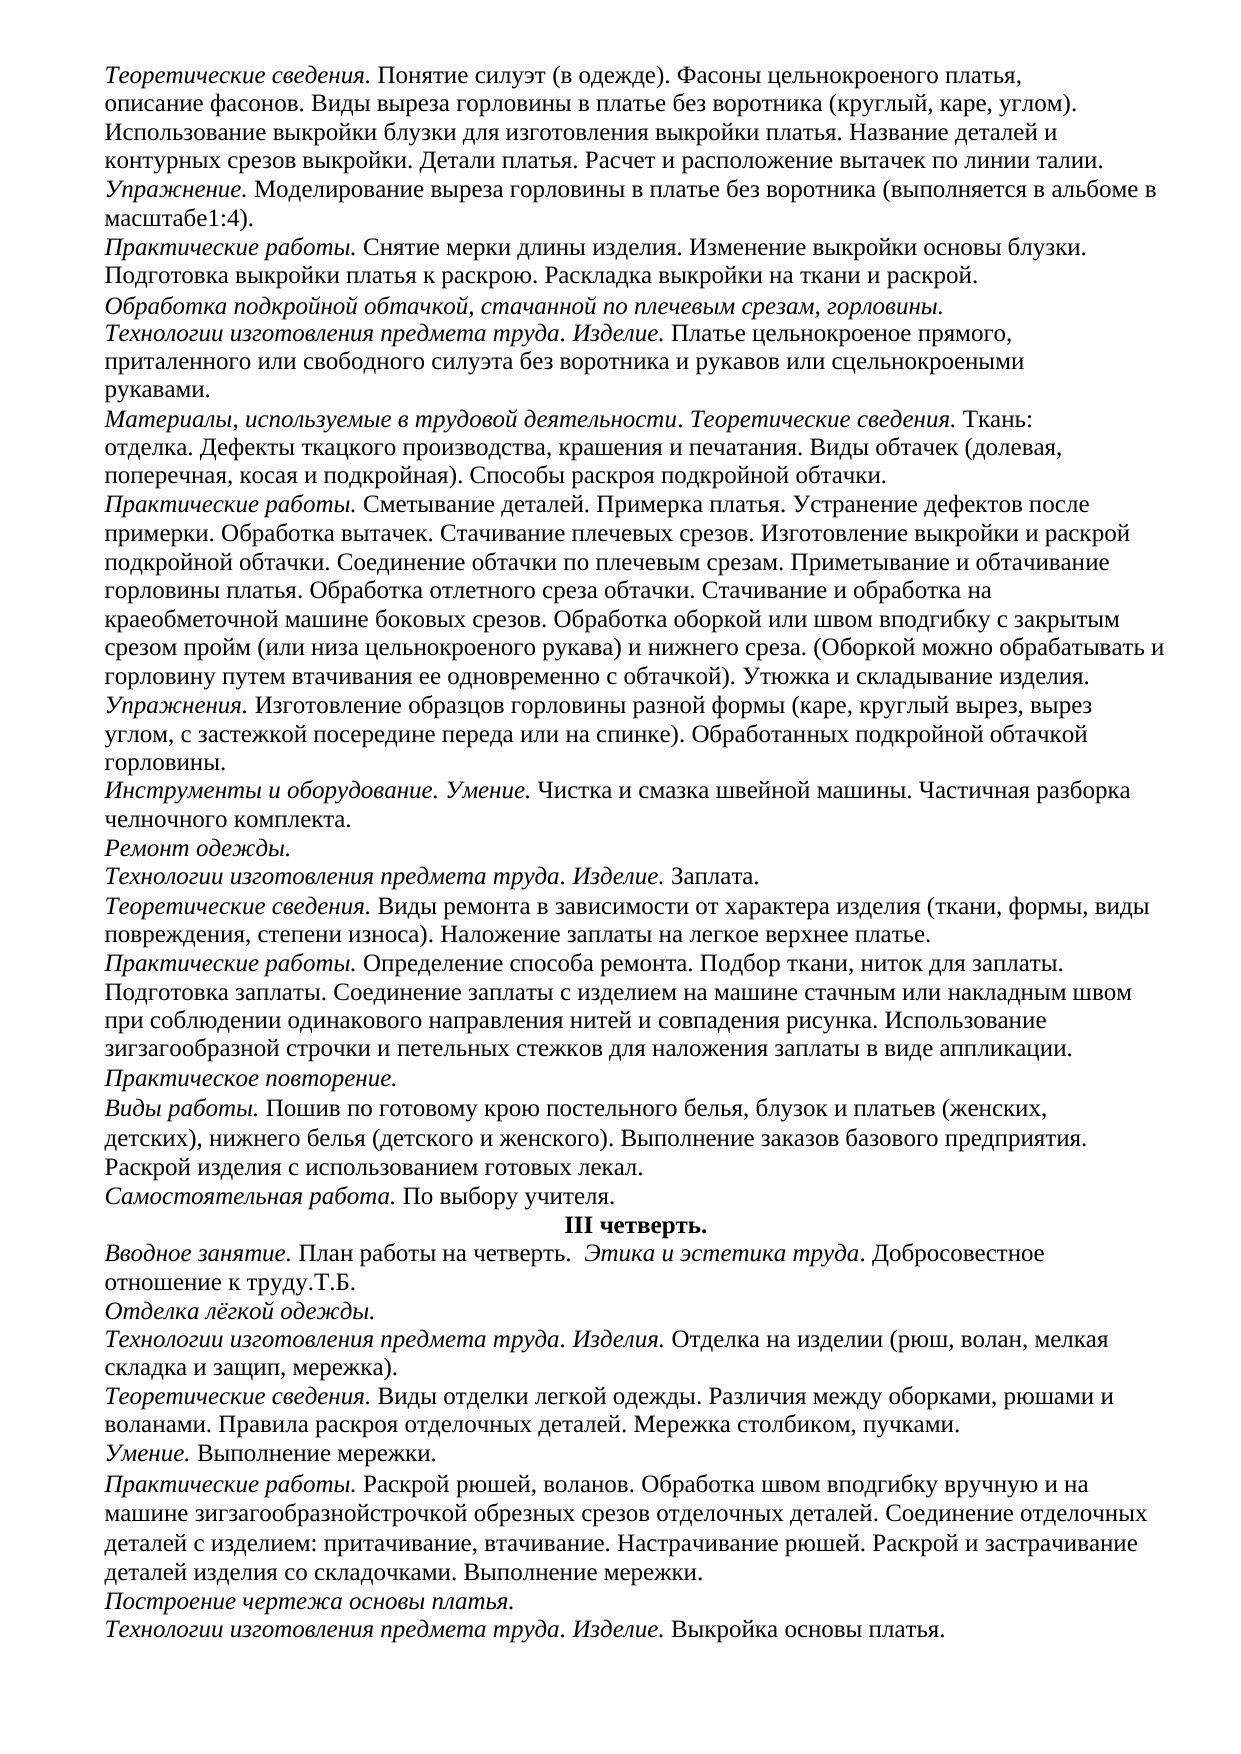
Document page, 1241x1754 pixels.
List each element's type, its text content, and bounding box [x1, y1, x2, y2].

text Технологии изготовления предмета труда. Изделие. Заплата. [104, 862, 1167, 890]
text Подготовка выкройки платья к раскрою. Раскладка выкройки на ткани и раскрой. [104, 260, 1167, 289]
text Инструменты и оборудование. Умение. Чистка и смазка швейной машины. Частичная разборка челночного комплекта. [104, 775, 1167, 833]
text Практические работы. Раскрой рюшей, воланов. Обработка швом вподгибку вручную и на машине зигзагообразнойстрочкой обрезных срезов отделочных деталей. Соединение отделочных деталей с изделием: притачивание, втачивание. Настрачивание рюшей. Раскрой и застрачивание деталей изделия со складочками. Выполнение мережки. [104, 1469, 1165, 1586]
text Отделка лёгкой одежды. [104, 1296, 1167, 1325]
text Самостоятельная работа. По выбору учителя. [104, 1181, 1167, 1210]
text Ремонт одежды. [104, 833, 1167, 862]
text Вводное занятие. План работы на четверть. Этика и эстетика труда. Добросовестное отношение к труду.Т.Б. [104, 1239, 1167, 1295]
text Технологии изготовления предмета труда. Изделие. Платье цельнокроеное прямого, приталенного или свободного силуэта без воротника и рукавов или сцельнокроеными рукавами. [104, 319, 1077, 403]
text Практические работы. Определение способа ремонта. Подбор ткани, ниток для заплаты. Подготовка заплаты. Соединение заплаты с изделием на машине стачным или накладным швом при соблюдении одинакового направления нитей и совпадения рисунка. Использование зигзагообразной строчки и петельных стежков для наложения заплаты в виде аппликации. [104, 949, 1163, 1062]
text Упражнения. Изготовление образцов горловины разной формы (каре, круглый вырез, вырез углом, с застежкой посередине переда или на спинке). Обработанных подкройной обтачкой горловины. [104, 692, 1096, 775]
text Технологии изготовления предмета труда. Изделия. Отделка на изделии (рюш, волан, мелкая складка и защип, мережка). [104, 1325, 1167, 1381]
text Построение чертежа основы платья. [104, 1587, 1167, 1615]
text Практические работы. Снятие мерки длины изделия. Изменение выкройки основы блузки. [104, 232, 1167, 260]
text Материалы, используемые в трудовой деятельности. Теоретические сведения. Ткань: отделка. Дефекты ткацкого производства, крашения и печатания. Виды обтачек (долевая, поперечная, косая и подкройная). Способы раскроя подкройной обтачки. [104, 405, 1108, 488]
text III четверть. [104, 1210, 1167, 1239]
text Теоретические сведения. Понятие силуэт (в одежде). Фасоны цельнокроеного платья, описание фасонов. Виды выреза горловины в платье без воротника (круглый, каре, углом). Использование выкройки блузки для изготовления выкройки платья. Название деталей и контурных срезов выкройки. Детали платья. Расчет и расположение вытачек по линии талии. [104, 61, 1111, 173]
text Практическое повторение. [104, 1063, 1225, 1092]
text Теоретические сведения. Виды ремонта в зависимости от характера изделия (ткани, формы, виды повреждения, степени износа). Наложение заплаты на легкое верхнее платье. [104, 892, 1166, 948]
text Теоретические сведения. Виды отделки легкой одежды. Различия между оборками, рюшами и воланами. Правила раскроя отделочных деталей. Мережка столбиком, пучками. [104, 1383, 1127, 1438]
text Умение. Выполнение мережки. [104, 1438, 1167, 1467]
text Технологии изготовления предмета труда. Изделие. Выкройка основы платья. [104, 1615, 1167, 1643]
text Виды работы. Пошив по готовому крою постельного белья, блузок и платьев (женских, детских), нижнего белья (детского и женского). Выполнение заказов базового предприятия. Раскрой изделия с использованием готовых лекал. [104, 1093, 1106, 1181]
text Упражнение. Моделирование выреза горловины в платье без воротника (выполняется в альбоме в масштабе1:4). [104, 174, 1167, 232]
text Практические работы. Сметывание деталей. Примерка платья. Устранение дефектов после примерки. Обработка вытачек. Стачивание плечевых срезов. Изготовление выкройки и раскрой подкройной обтачки. Соединение обтачки по плечевым срезам. Приметывание и обтачивание горловины платья. Обработка отлетного среза обтачки. Стачивание и обработка на краеобметочной машине боковых срезов. Обработка оборкой или швом вподгибку с закрытым срезом пройм (или низа цельнокроеного рукава) и нижнего среза. (Оборкой можно обрабатывать и горловину путем втачивания ее одновременно с обтачкой). Утюжка и складывание изделия. [104, 490, 1167, 690]
text Обработка подкройной обтачкой, стачанной по плечевым срезам, горловины. [104, 291, 1192, 319]
